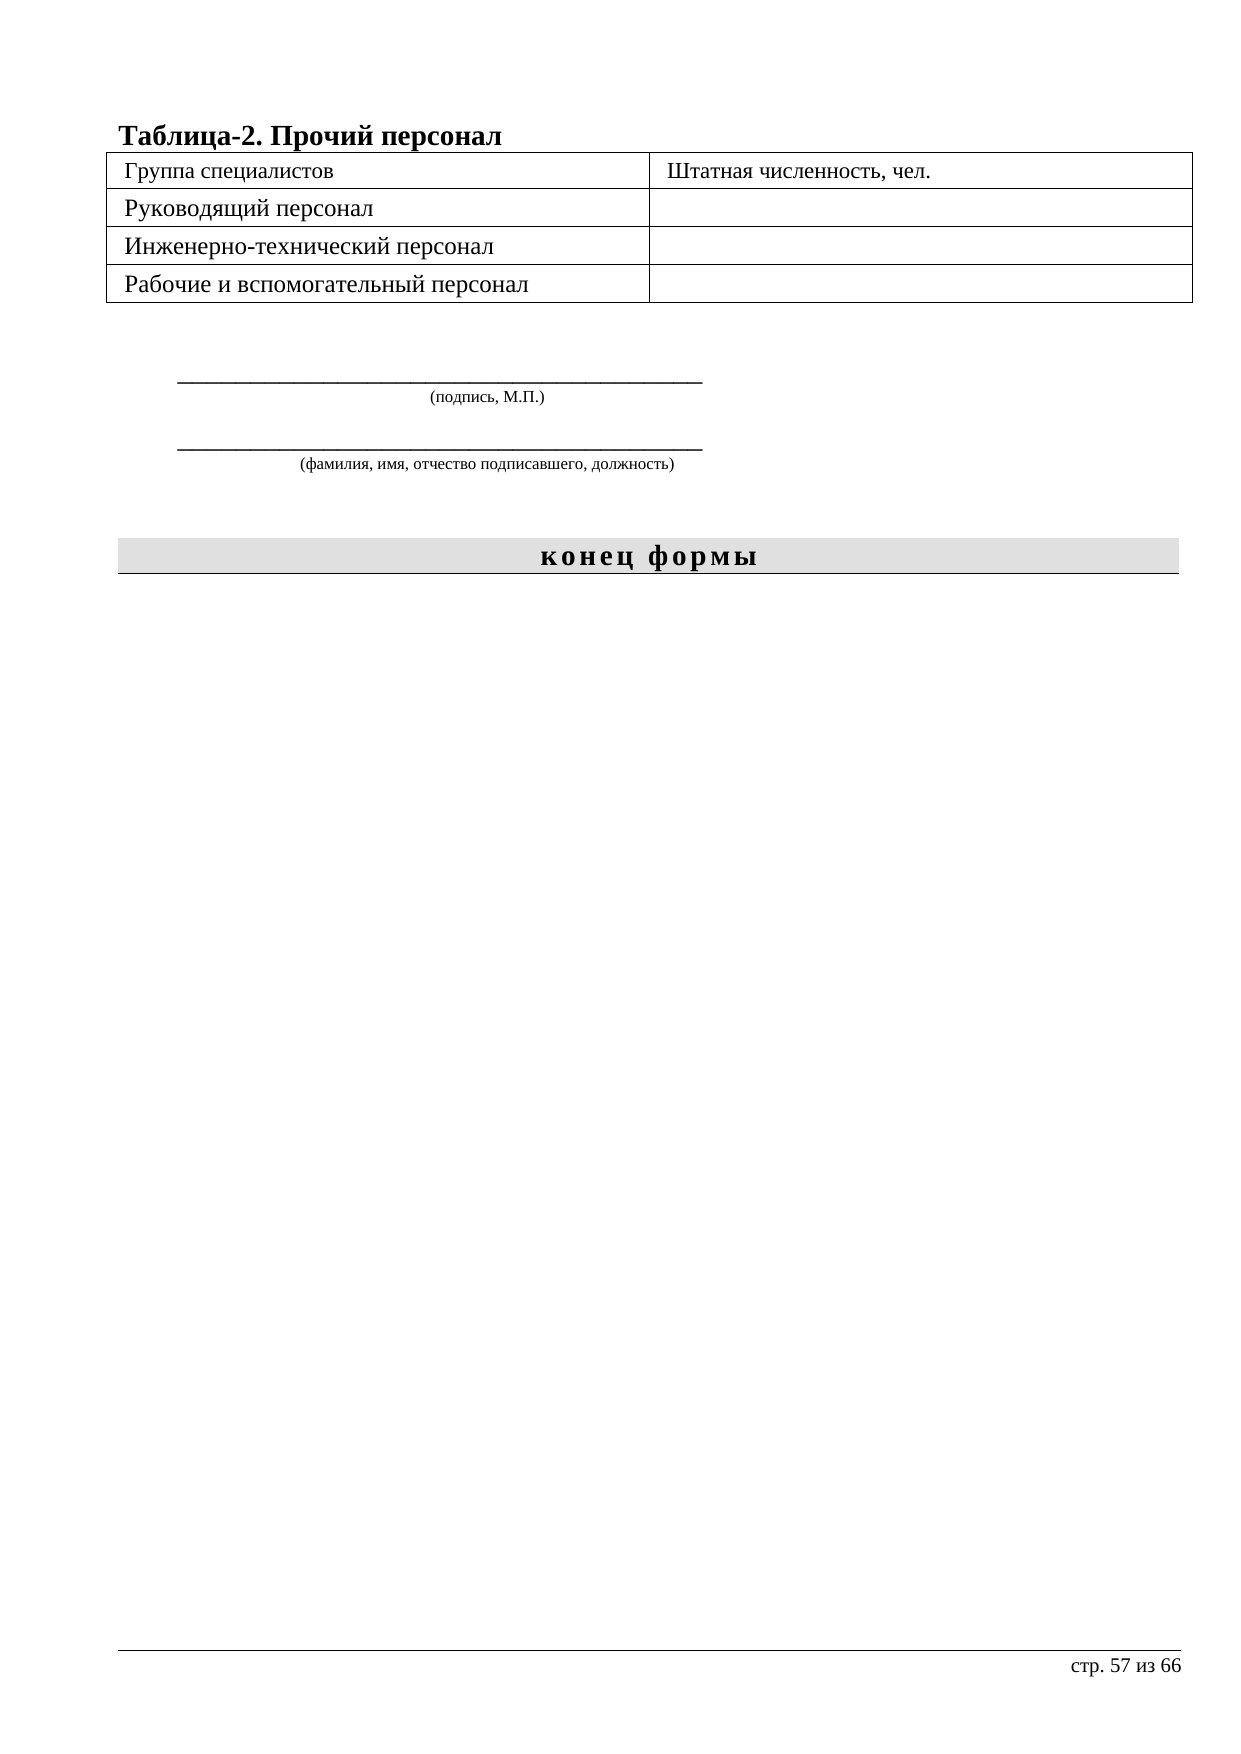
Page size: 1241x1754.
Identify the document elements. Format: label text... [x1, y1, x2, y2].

table_header Группа специалистов [107, 153, 649, 187]
table_cell [650, 265, 1192, 302]
table_cell Инженерно-технический персонал [107, 227, 649, 264]
table_cell Руководящий персонал [107, 189, 649, 226]
table_header Штатная численность, чел. [650, 153, 1192, 187]
table_cell [650, 189, 1192, 226]
text конец формы [118, 538, 1179, 573]
table_cell Рабочие и вспомогательный персонал [107, 265, 649, 302]
text Таблица-2. Прочий персонал [118, 118, 1181, 152]
table_cell [650, 227, 1192, 264]
text ____________________________________ [118, 420, 1181, 454]
text (подпись, М.П.) [118, 387, 797, 420]
text ____________________________________ [118, 353, 1181, 387]
text (фамилия, имя, отчество подписавшего, должность) [118, 454, 797, 487]
